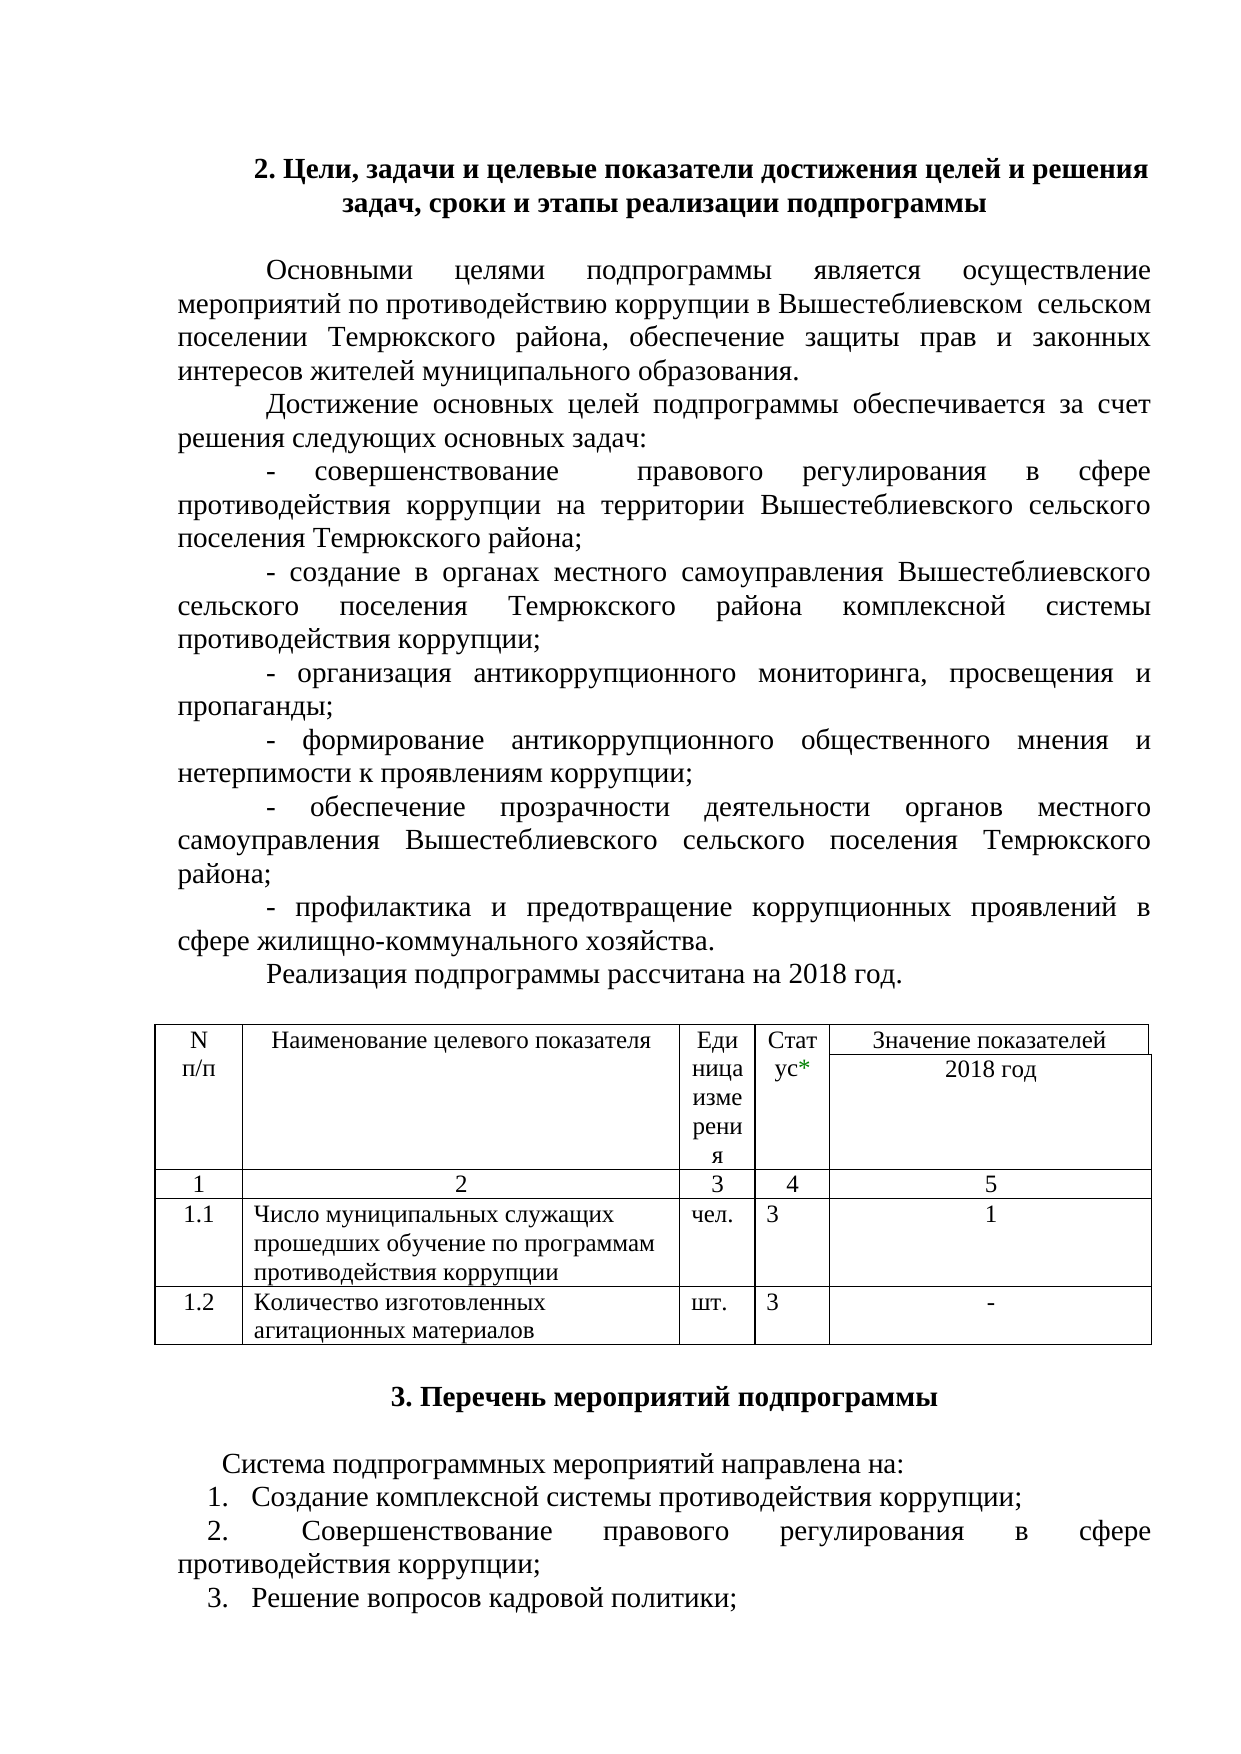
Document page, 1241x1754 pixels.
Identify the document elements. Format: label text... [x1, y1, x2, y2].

table_header Наименование целевого показателя [243, 1025, 679, 1168]
table_cell 2018 год [830, 1055, 1151, 1168]
text - формирование антикоррупционного общественного мнения и нетерпимости к проявлениям коррупции; [177, 722, 1152, 789]
table_header Единица измерения [680, 1025, 754, 1168]
text Основными целями подпрограммы является осуществление мероприятий по противодействию коррупции в Вышестеблиевском сельском поселении Темрюкского района, обеспечение защиты прав и законных интересов жителей муниципального образования. [177, 252, 1152, 386]
list Создание комплексной системы противодействия коррупции; [177, 1479, 1152, 1513]
table_header Значение показателей [830, 1025, 1148, 1053]
table_cell Число муниципальных служащих прошедших обучение по программам противодействия коррупции [243, 1199, 679, 1286]
text 2. Цели, задачи и целевые показатели достижения целей и решения задач, сроки и этапы реализации подпрограммы [177, 152, 1152, 219]
table_cell 1 [156, 1170, 242, 1198]
table_cell 3 [756, 1199, 829, 1286]
text Достижение основных целей подпрограммы обеспечивается за счет решения следующих основных задач: [177, 386, 1152, 453]
table_cell 1.1 [156, 1199, 242, 1286]
text - обеспечение прозрачности деятельности органов местного самоуправления Вышестеблиевского сельского поселения Темрюкского района; [177, 789, 1152, 889]
text 3. Перечень мероприятий подпрограммы [177, 1379, 1152, 1412]
table_header Статус* [756, 1025, 829, 1168]
table_cell Количество изготовленных агитационных материалов [243, 1287, 679, 1344]
text - организация антикоррупционного мониторинга, просвещения и пропаганды; [177, 655, 1152, 722]
table_cell шт. [680, 1287, 754, 1344]
table_cell 5 [830, 1170, 1151, 1198]
table_cell 1 [830, 1199, 1151, 1286]
list Совершенствование правового регулирования в сфере противодействия коррупции; [177, 1513, 1152, 1580]
table_cell чел. [680, 1199, 754, 1286]
text - профилактика и предотвращение коррупционных проявлений в сфере жилищно-коммунального хозяйства. [177, 889, 1152, 957]
text Система подпрограммных мероприятий направлена на: [177, 1446, 1152, 1479]
table_header N п/п [156, 1025, 242, 1168]
text Реализация подпрограммы рассчитана на 2018 год. [177, 957, 1152, 990]
table_cell 1.2 [156, 1287, 242, 1344]
text - совершенствование правового регулирования в сфере противодействия коррупции на территории Вышестеблиевского сельского поселения Темрюкского района; [177, 453, 1152, 554]
table_cell 4 [756, 1170, 829, 1198]
table_cell 3 [680, 1170, 754, 1198]
list Решение вопросов кадровой политики; [177, 1580, 1152, 1613]
table_cell - [830, 1287, 1151, 1344]
table_cell 2 [243, 1170, 679, 1198]
text - создание в органах местного самоуправления Вышестеблиевского сельского поселения Темрюкского района комплексной системы противодействия коррупции; [177, 554, 1152, 655]
table_cell 3 [756, 1287, 829, 1344]
